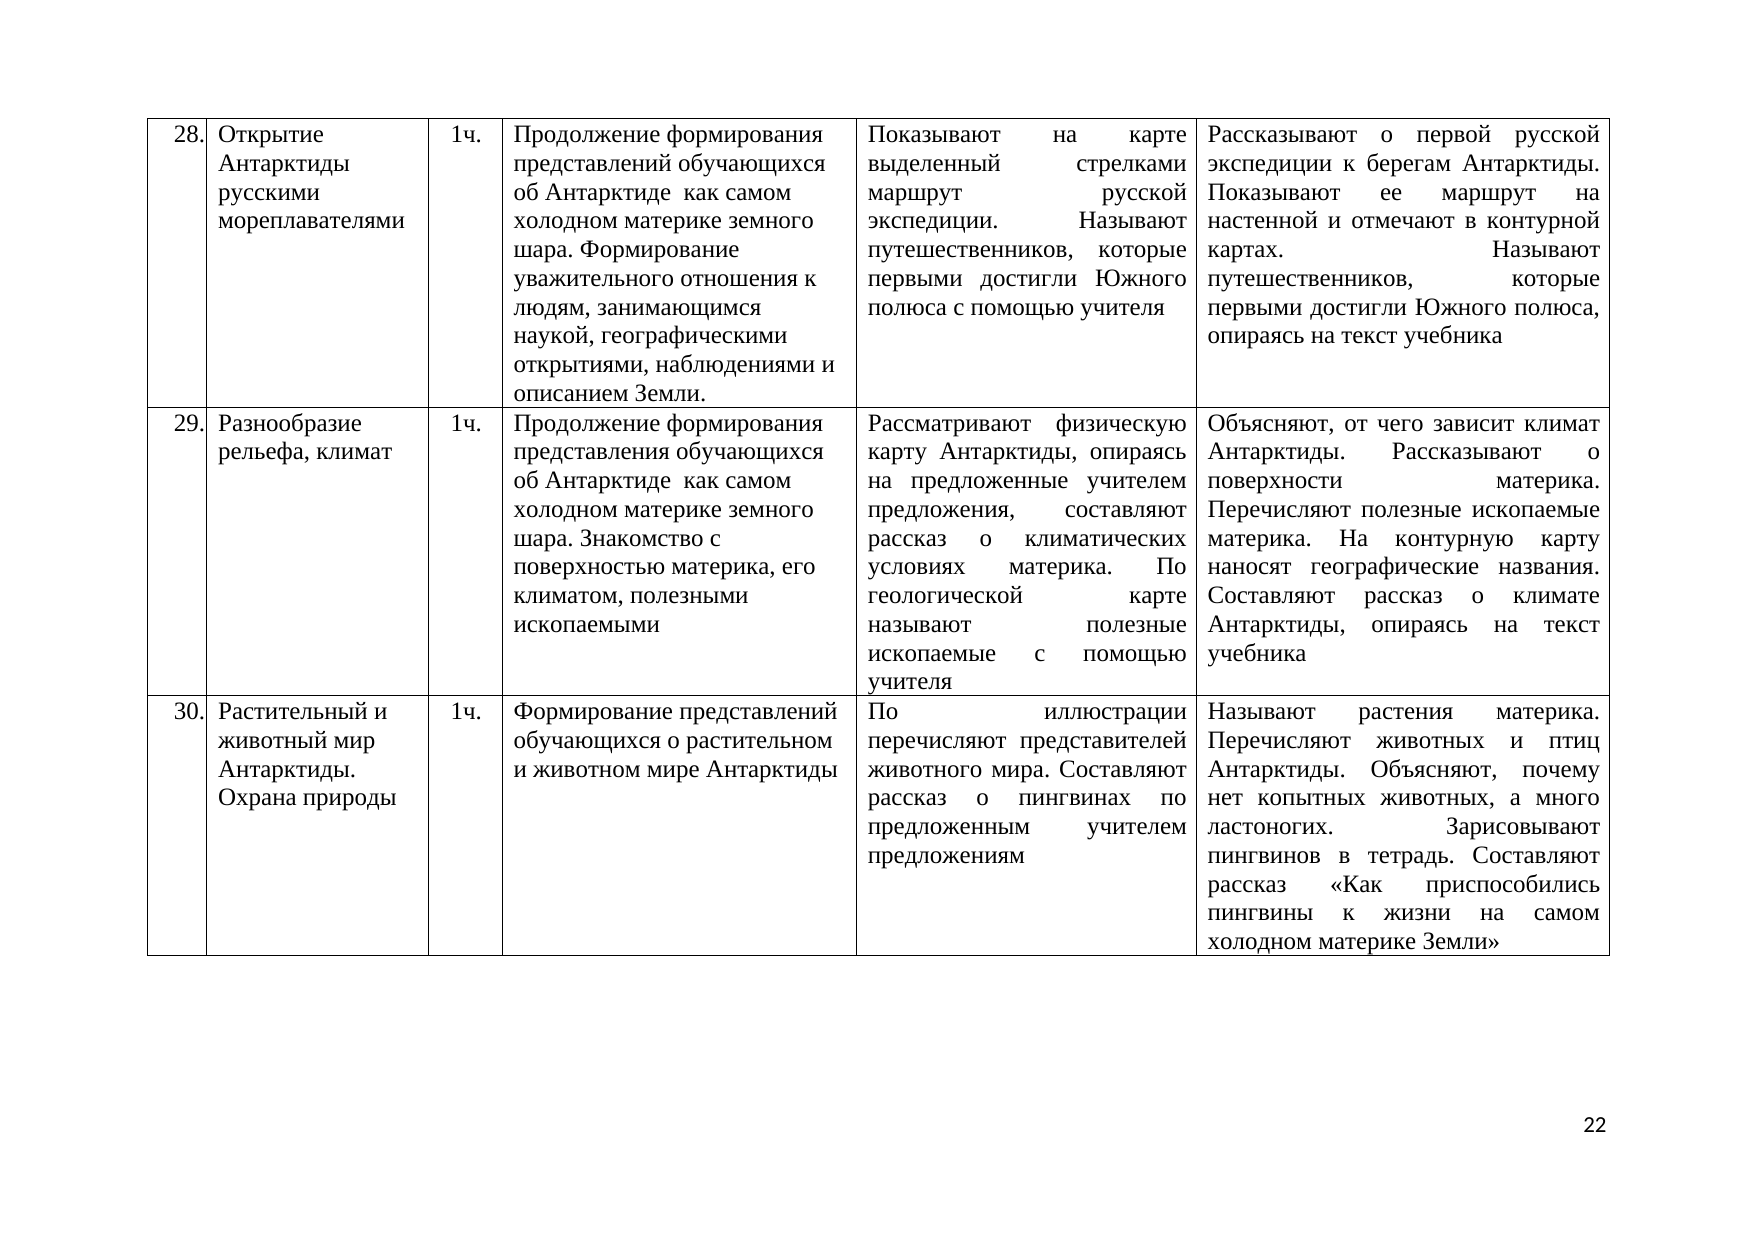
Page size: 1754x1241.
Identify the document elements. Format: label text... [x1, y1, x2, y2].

table_cell Разнообразие рельефа, климат [207, 408, 428, 695]
table_cell Рассматривают физическую карту Антарктиды, опираясь на предложенные учителем предложения, составляют рассказ о климатических условиях материка. По геологической карте называют полезные ископаемые с помощью учителя [857, 408, 1196, 695]
table_cell Формирование представлений обучающихся о растительном и животном мире Антарктиды [503, 696, 856, 955]
table_header Открытие Антарктиды русскими мореплавателями [207, 119, 428, 407]
table_cell Называют растения материка. Перечисляют животных и птиц Антарктиды. Объясняют, почему нет копытных животных, а много ластоногих. Зарисовывают пингвинов в тетрадь. Составляют рассказ «Как приспособились пингвины к жизни на самом холодном материке Земли» [1197, 696, 1609, 955]
table_header Показывают на карте выделенный стрелками маршрут русской экспедиции. Называют путешественников, которые первыми достигли Южного полюса с помощью учителя [857, 119, 1196, 407]
table_cell Растительный и животный мир Антарктиды. Охрана природы [207, 696, 428, 955]
table_header [148, 119, 206, 407]
table_cell 1ч. [429, 696, 502, 955]
table_header Продолжение формирования представлений обучающихся об Антарктиде как самом холодном материке земного шара. Формирование уважительного отношения к людям, занимающимся наукой, географическими открытиями, наблюдениями и описанием Земли. [503, 119, 856, 407]
table_cell [148, 696, 206, 955]
table_cell 1ч. [429, 408, 502, 695]
table_header 1ч. [429, 119, 502, 407]
table_cell По иллюстрации перечисляют представителей животного мира. Составляют рассказ о пингвинах по предложенным учителем предложениям [857, 696, 1196, 955]
table_cell Объясняют, от чего зависит климат Антарктиды. Рассказывают о поверхности материка. Перечисляют полезные ископаемые материка. На контурную карту наносят географические названия. Составляют рассказ о климате Антарктиды, опираясь на текст учебника [1197, 408, 1609, 695]
table_header Рассказывают о первой русской экспедиции к берегам Антарктиды. Показывают ее маршрут на настенной и отмечают в контурной картах. Называют путешественников, которые первыми достигли Южного полюса, опираясь на текст учебника [1197, 119, 1609, 407]
table_cell [148, 408, 206, 695]
table_cell Продолжение формирования представления обучающихся об Антарктиде как самом холодном материке земного шара. Знакомство с поверхностью материка, его климатом, полезными ископаемыми [503, 408, 856, 695]
